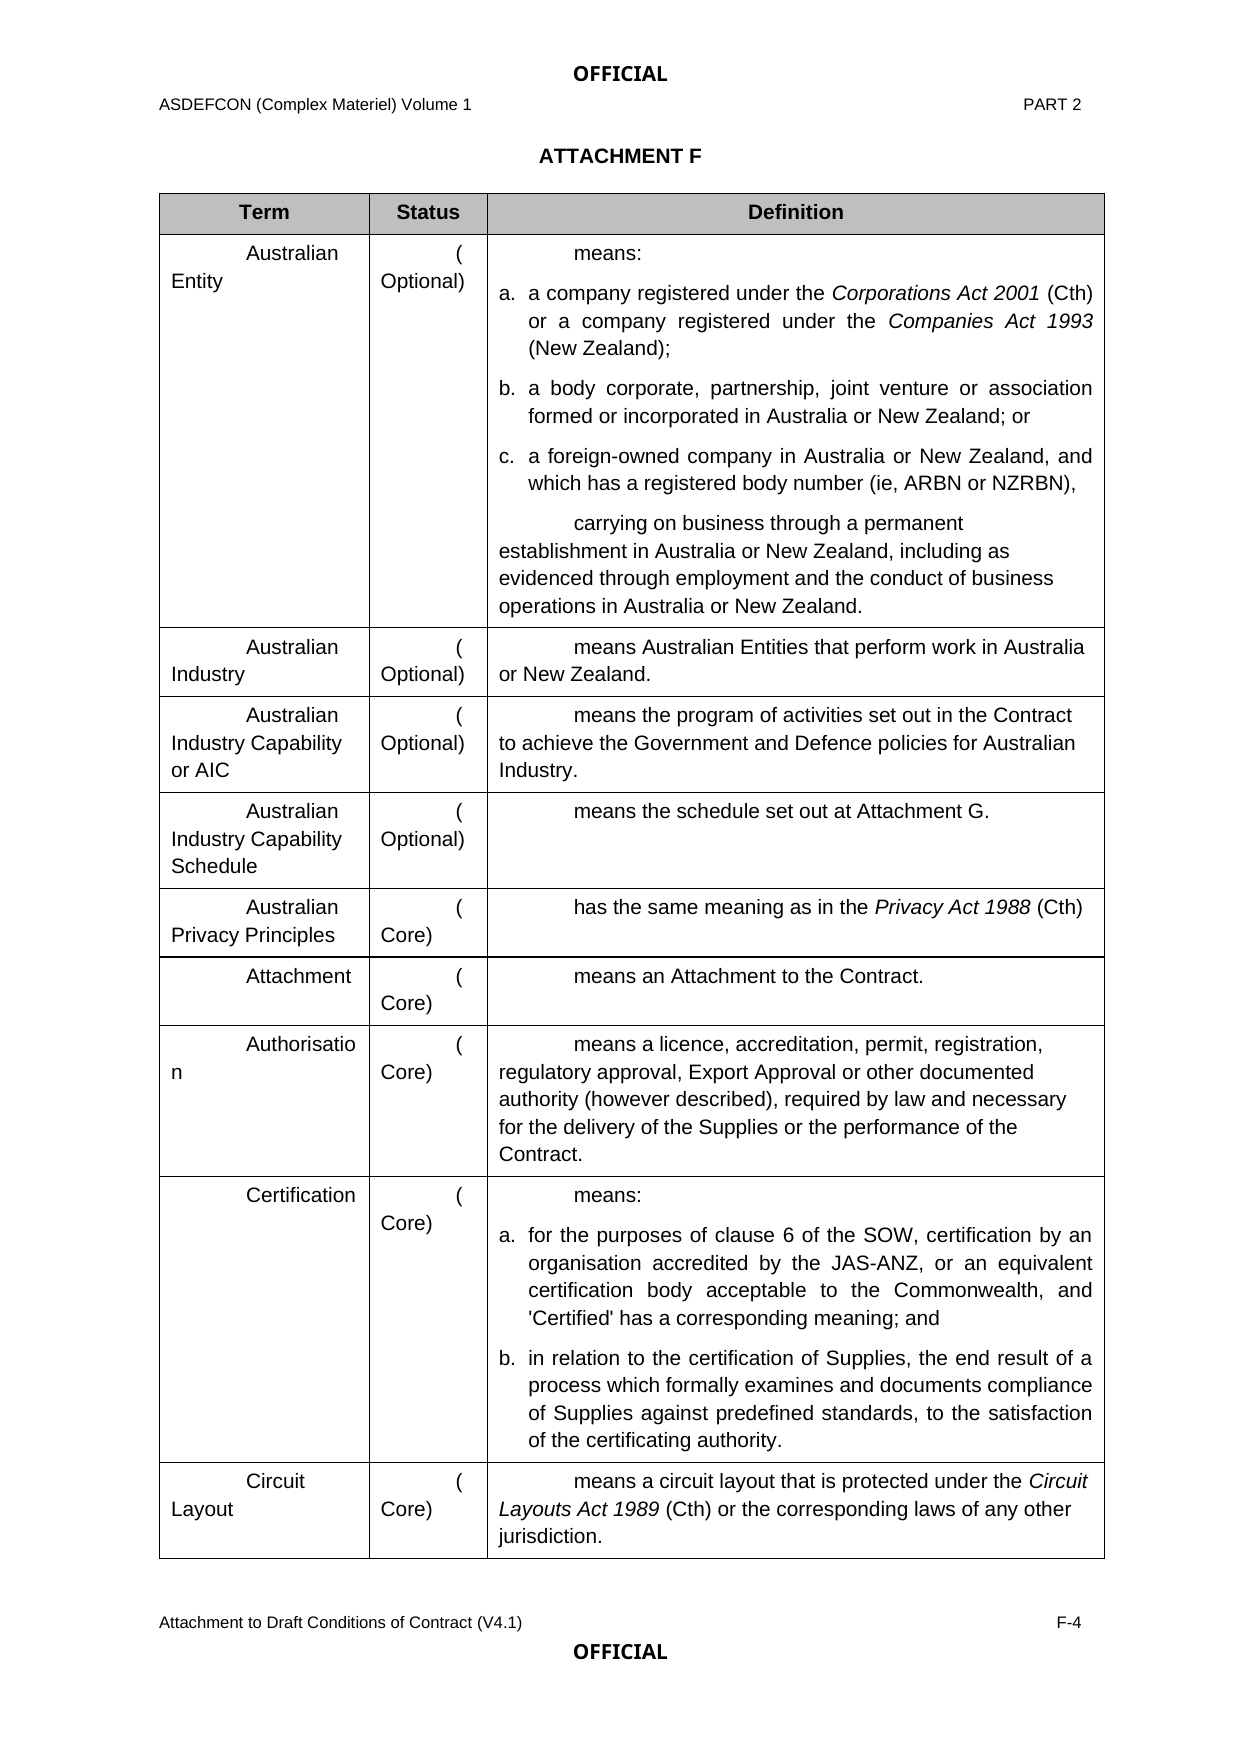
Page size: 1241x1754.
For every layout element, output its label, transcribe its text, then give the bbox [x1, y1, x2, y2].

table_cell has the same meaning as in the Privacy Act 1988 (Cth) [488, 889, 1104, 956]
table_cell means a circuit layout that is protected under the Circuit Layouts Act 1989 (Cth) or the corresponding laws of any other jurisdiction. [488, 1463, 1104, 1558]
table_cell means the program of activities set out in the Contract to achieve the Government and Defence policies for Australian Industry. [488, 697, 1104, 792]
table_cell (Core) [370, 889, 487, 956]
table_cell (Core) [370, 1026, 487, 1176]
table_cell means: a company registered under the Corporations Act 2001 (Cth) or a company registered under the Companies Act 1993 (New Zealand); a body corporate, partnership, joint venture or association formed or incorporated in Australia or New Zealand; or a foreign-owned company in Australia or New Zealand, and which has a registered body number (ie, ARBN or NZRBN), carrying on business through a permanent establishment in Australia or New Zealand, including as evidenced through employment and the conduct of business operations in Australia or New Zealand. [488, 235, 1104, 627]
table_cell Circuit Layout [160, 1463, 369, 1558]
table_cell Australian Industry Capability or AIC [160, 697, 369, 792]
table_cell Authorisation [160, 1026, 369, 1176]
table_cell means the schedule set out at Attachment G. [488, 793, 1104, 888]
table_header Term [160, 194, 369, 234]
table_cell Australian Entity [160, 235, 369, 627]
table_cell Certification [160, 1177, 369, 1462]
table_cell (Optional) [370, 793, 487, 888]
table_cell Australian Privacy Principles [160, 889, 369, 956]
table_cell (Core) [370, 1177, 487, 1462]
table_cell means: for the purposes of clause 6 of the SOW, certification by an organisation accredited by the JAS-ANZ, or an equivalent certification body acceptable to the Commonwealth, and 'Certified' has a corresponding meaning; and in relation to the certification of Supplies, the end result of a process which formally examines and documents compliance of Supplies against predefined standards, to the satisfaction of the certificating authority. [488, 1177, 1104, 1462]
table_cell means an Attachment to the Contract. [488, 958, 1104, 1025]
table_cell Attachment [160, 958, 369, 1025]
table_cell (Optional) [370, 697, 487, 792]
table_cell means a licence, accreditation, permit, registration, regulatory approval, Export Approval or other documented authority (however described), required by law and necessary for the delivery of the Supplies or the performance of the Contract. [488, 1026, 1104, 1176]
table_cell Australian Industry [160, 628, 369, 696]
table_header Definition [488, 194, 1104, 234]
table_cell (Core) [370, 1463, 487, 1558]
table_cell Australian Industry Capability Schedule [160, 793, 369, 888]
table_cell (Optional) [370, 235, 487, 627]
table_cell (Optional) [370, 628, 487, 696]
table_cell means Australian Entities that perform work in Australia or New Zealand. [488, 628, 1104, 696]
table_header Status [370, 194, 487, 234]
table_cell (Core) [370, 958, 487, 1025]
